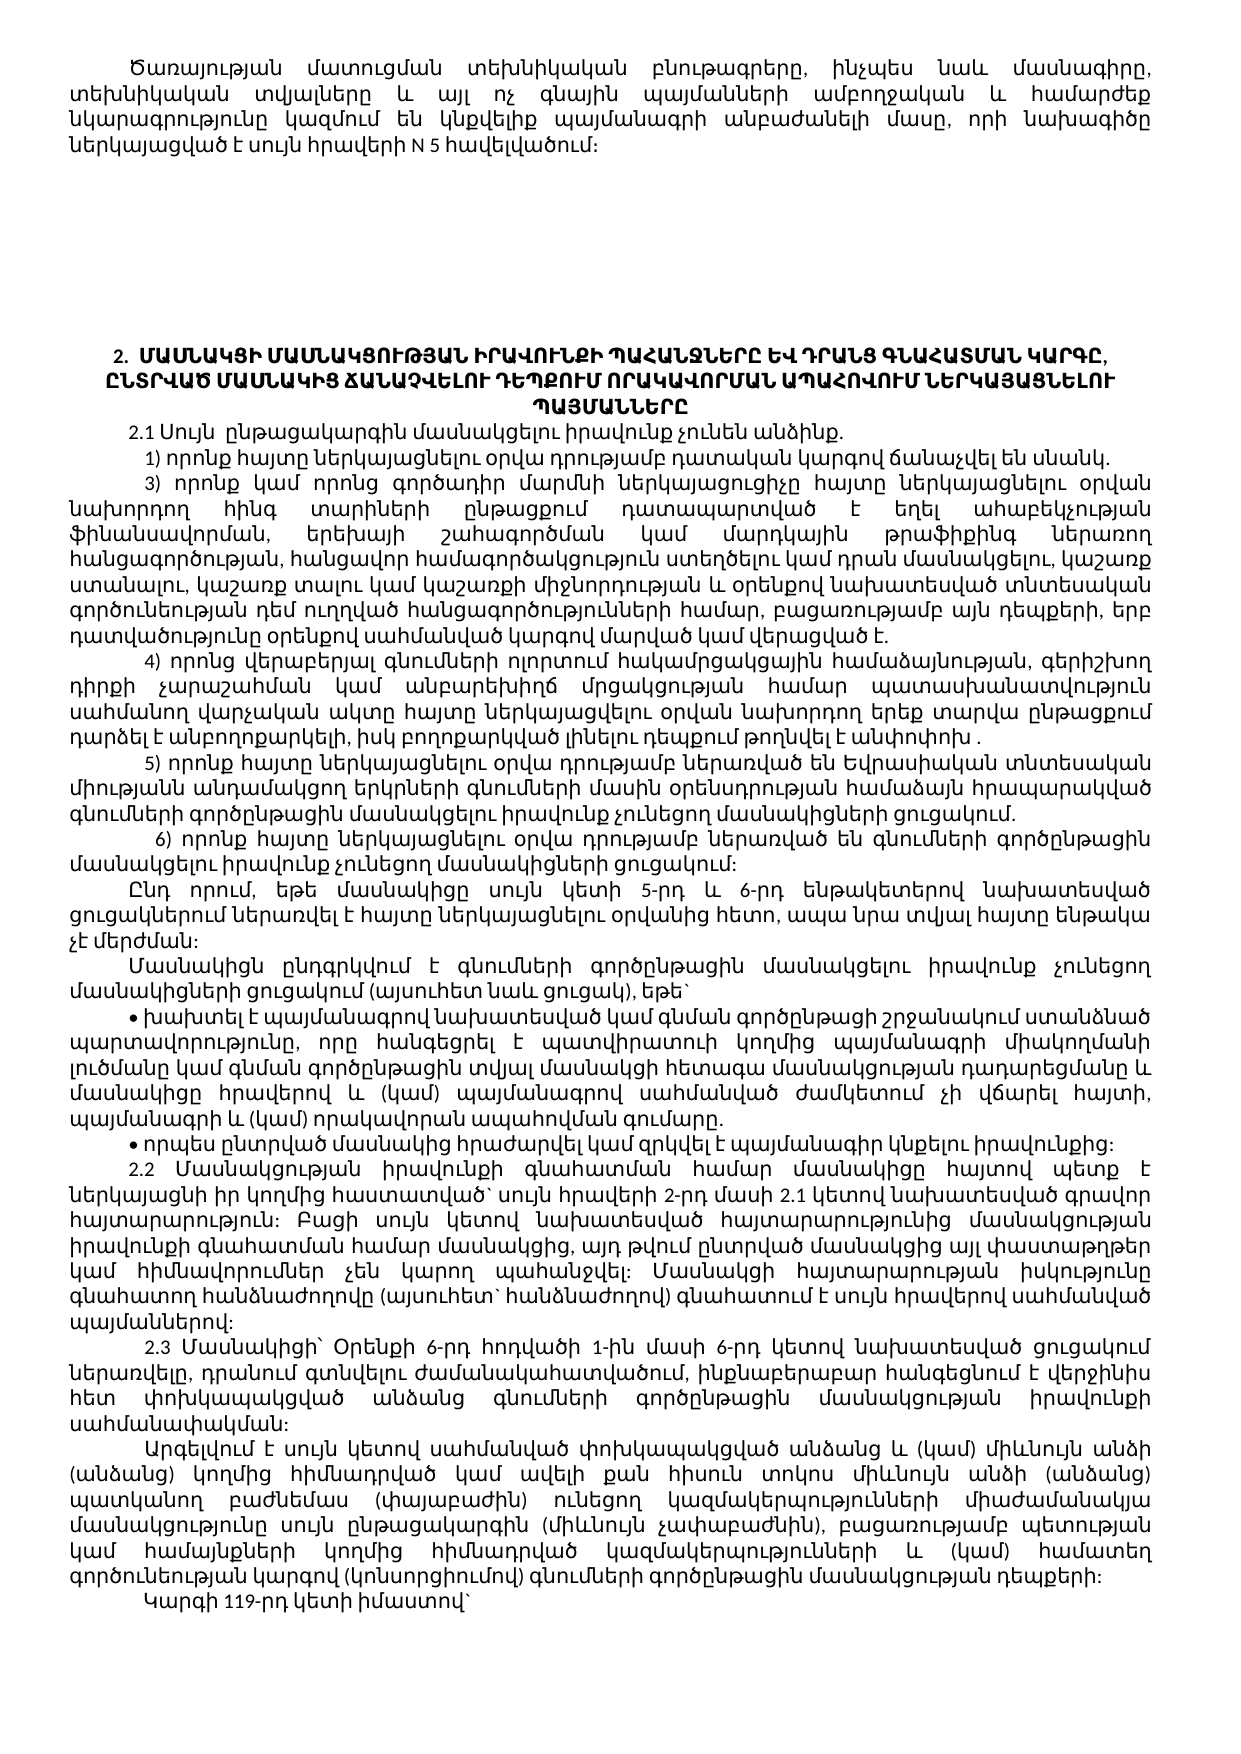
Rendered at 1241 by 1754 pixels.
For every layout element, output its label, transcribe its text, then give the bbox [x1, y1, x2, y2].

text 2.3 Մասնակիցի՝ Օրենքի 6-րդ հոդվածի 1-ին մասի 6-րդ կետով նախատեսված ցուցակում ներառվելը, դրանում գտնվելու ժամանակահատվածում, ինքնաբերաբար հանգեցնում է վերջինիս հետ փոխկապակցված անձանց գնումների գործընթացին մասնակցության իրավունքի սահմանափակման: [69, 1334, 1152, 1436]
text Ծառայության մատուցման տեխնիկական բնութագրերը, ինչպես նաև մասնագիրը, տեխնիկական տվյալները և այլ ոչ գնային պայմանների ամբողջական և համարժեք նկարագրությունը կազմում են կնքվելիք պայմանագրի անբաժանելի մասը, որի նախագիծը ներկայացված է սույն հրավերի N 5 հավելվածում։ [69, 56, 1152, 157]
text 2.1 Սույն ընթացակարգին մասնակցելու իրավունք չունեն անձինք. [69, 419, 1152, 445]
text 6) որոնք հայտը ներկայացնելու օրվա դրությամբ ներառված են գնումների գործընթացին մասնակցելու իրավունք չունեցող մասնակիցների ցուցակում: [69, 826, 1152, 877]
text Կարգի 119-րդ կետի իմաստով` [69, 1589, 1152, 1614]
text 1) որոնք հայտը ներկայացնելու օրվա դրությամբ դատական կարգով ճանաչվել են սնանկ. [69, 445, 1152, 470]
text 5) որոնք հայտը ներկայացնելու օրվա դրությամբ ներառված են Եվրասիական տնտեսական միությանն անդամակցող երկրների գնումների մասին օրենսդրության համաձայն հրապարակված գնումների գործընթացին մասնակցելու իրավունք չունեցող մասնակիցների ցուցակում. [69, 750, 1152, 826]
text 2.2 Մասնակցության իրավունքի գնահատման համար մասնակիցը հայտով պետք է ներկայացնի իր կողմից հաստատված` սույն հրավերի 2-րդ մասի 2.1 կետով նախատեսված գրավոր հայտարարություն: Բացի սույն կետով նախատեսված հայտարարությունից մասնակցության իրավունքի գնահատման համար մասնակցից, այդ թվում ընտրված մասնակցից այլ փաստաթղթեր կամ հիմնավորումներ չեն կարող պահանջվել: Մասնակցի հայտարարության իսկությունը գնահատող հանձնաժողովը (այսուհետ` հանձնաժողով) գնահատում է սույն հրավերով սահմանված պայմաններով: [69, 1157, 1152, 1334]
text Արգելվում է սույն կետով սահմանված փոխկապակցված անձանց և (կամ) միևնույն անձի (անձանց) կողմից հիմնադրված կամ ավելի քան հիսուն տոկոս միևնույն անձի (անձանց) պատկանող բաժնեմաս (փայաբաժին) ունեցող կազմակերպությունների միաժամանակյա մասնակցությունը սույն ընթացակարգին (միևնույն չափաբաժնին), բացառությամբ պետության կամ համայնքների կողմից հիմնադրված կազմակերպությունների և (կամ) համատեղ գործունեության կարգով (կոնսորցիումով) գնումների գործընթացին մասնակցության դեպքերի: [69, 1436, 1152, 1589]
text 4) որոնց վերաբերյալ գնումների ոլորտում հակամրցակցային համաձայնության, գերիշխող դիրքի չարաշահման կամ անբարեխիղճ մրցակցության համար պատասխանատվություն սահմանող վարչական ակտը հայտը ներկայացվելու օրվան նախորդող երեք տարվա ընթացքում դարձել է անբողոքարկելի, իսկ բողոքարկված լինելու դեպքում թողնվել է անփոփոխ . [69, 648, 1152, 750]
text Մասնակիցն ընդգրկվում է գնումների գործընթացին մասնակցելու իրավունք չունեցող մասնակիցների ցուցակում (այսուհետ նաև ցուցակ), եթե` [69, 953, 1152, 1004]
text 2. ՄԱՍՆԱԿՑԻ ՄԱՍՆԱԿՑՈՒԹՅԱՆ ԻՐԱՎՈՒՆՔԻ ՊԱՀԱՆՋՆԵՐԸ ԵՎ ԴՐԱՆՑ ԳՆԱՀԱՏՄԱՆ ԿԱՐԳԸ, ԸՆՏՐՎԱԾ ՄԱՍՆԱԿԻՑ ՃԱՆԱՉՎԵԼՈՒ ԴԵՊՔՈՒՄ ՈՐԱԿԱՎՈՐՄԱՆ ԱՊԱՀՈՎՈՒՄ ՆԵՐԿԱՅԱՑՆԵԼՈՒ ՊԱՅՄԱՆՆԵՐԸ [69, 343, 1152, 419]
text • որպես ընտրված մասնակից հրաժարվել կամ զրկվել է պայմանագիր կնքելու իրավունքից: [69, 1131, 1152, 1157]
text 3) որոնք կամ որոնց գործադիր մարմնի ներկայացուցիչը հայտը ներկայացնելու օրվան նախորդող հինգ տարիների ընթացքում դատապարտված է եղել ահաբեկչության ֆինանսավորման, երեխայի շահագործման կամ մարդկային թրաֆիքինգ ներառող հանցագործության, հանցավոր համագործակցություն ստեղծելու կամ դրան մասնակցելու, կաշառք ստանալու, կաշառք տալու կամ կաշառքի միջնորդության և օրենքով նախատեսված տնտեսական գործունեության դեմ ուղղված հանցագործությունների համար, բացառությամբ այն դեպքերի, երբ դատվածությունը օրենքով սահմանված կարգով մարված կամ վերացված է. [69, 470, 1152, 648]
text • խախտել է պայմանագրով նախատեսված կամ գնման գործընթացի շրջանակում ստանձնած պարտավորությունը, որը հանգեցրել է պատվիրատուի կողմից պայմանագրի միակողմանի լուծմանը կամ գնման գործընթացին տվյալ մասնակցի հետագա մասնակցության դադարեցմանը և մասնակիցը հրավերով և (կամ) պայմանագրով սահմանված ժամկետում չի վճարել հայտի, պայմանագրի և (կամ) որակավորան ապահովման գումարը. [69, 1004, 1152, 1131]
text Ընդ որում, եթե մասնակիցը սույն կետի 5-րդ և 6-րդ ենթակետերով նախատեսված ցուցակներում ներառվել է հայտը ներկայացնելու օրվանից հետո, ապա նրա տվյալ հայտը ենթակա չէ մերժման: [69, 877, 1152, 953]
